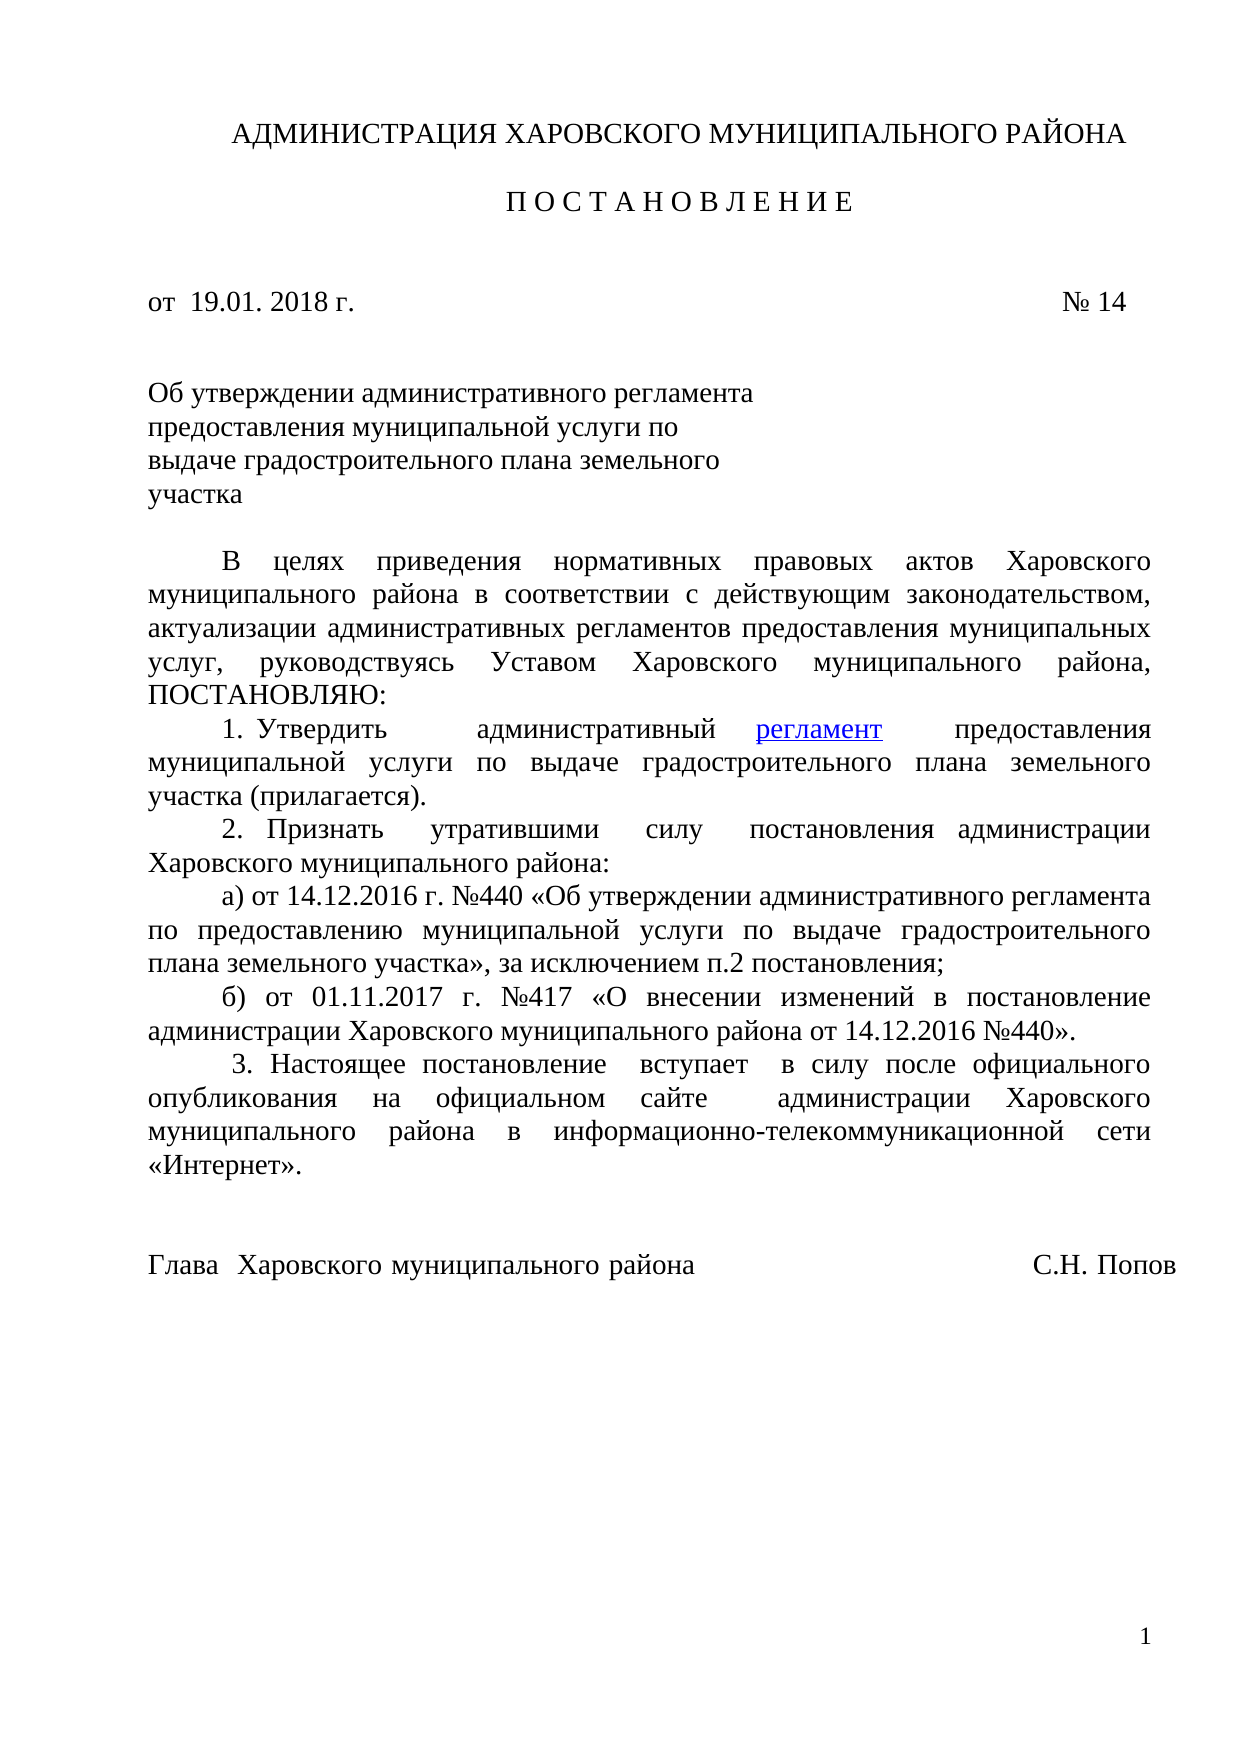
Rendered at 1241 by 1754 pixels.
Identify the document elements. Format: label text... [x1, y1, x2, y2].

text 3. Настоящее постановление вступает в силу после официального опубликования на официальном сайте администрации Харовского муниципального района в информационно-телекоммуникационной сети «Интернет». [148, 1046, 1152, 1180]
text выдаче градостроительного плана земельного [148, 442, 1152, 476]
text от 19.01. 2018 г. № 14 [148, 284, 1152, 318]
text П О С Т А Н О В Л Е Н И Е [207, 184, 1152, 217]
text а) от 14.12.2016 г. №440 «Об утверждении административного регламента по предоставлению муниципальной услуги по выдаче градостроительного плана земельного участка», за исключением п.2 постановления; [148, 878, 1152, 979]
text Глава Харовского муниципального района С.Н. Попов [148, 1247, 1181, 1310]
text предоставления муниципальной услуги по [148, 409, 1152, 442]
text 2. Признать утратившими силу постановления администрации Харовского муниципального района: [148, 811, 1152, 878]
text Об утверждении административного регламента [148, 375, 1152, 409]
text участка [148, 476, 1152, 509]
text б) от 01.11.2017 г. №417 «О внесении изменений в постановление администрации Харовского муниципального района от 14.12.2016 №440». [148, 979, 1152, 1046]
text АДМИНИСТРАЦИЯ ХАРОВСКОГО МУНИЦИПАЛЬНОГО РАЙОНА [207, 117, 1152, 150]
text 1. Утвердить административный регламент предоставления муниципальной услуги по выдаче градостроительного плана земельного участка (прилагается). [148, 711, 1152, 811]
text В целях приведения нормативных правовых актов Харовского муниципального района в соответствии с действующим законодательством, актуализации административных регламентов предоставления муниципальных услуг, руководствуясь Уставом Харовского муниципального района, ПОСТАНОВЛЯЮ: [148, 543, 1152, 711]
